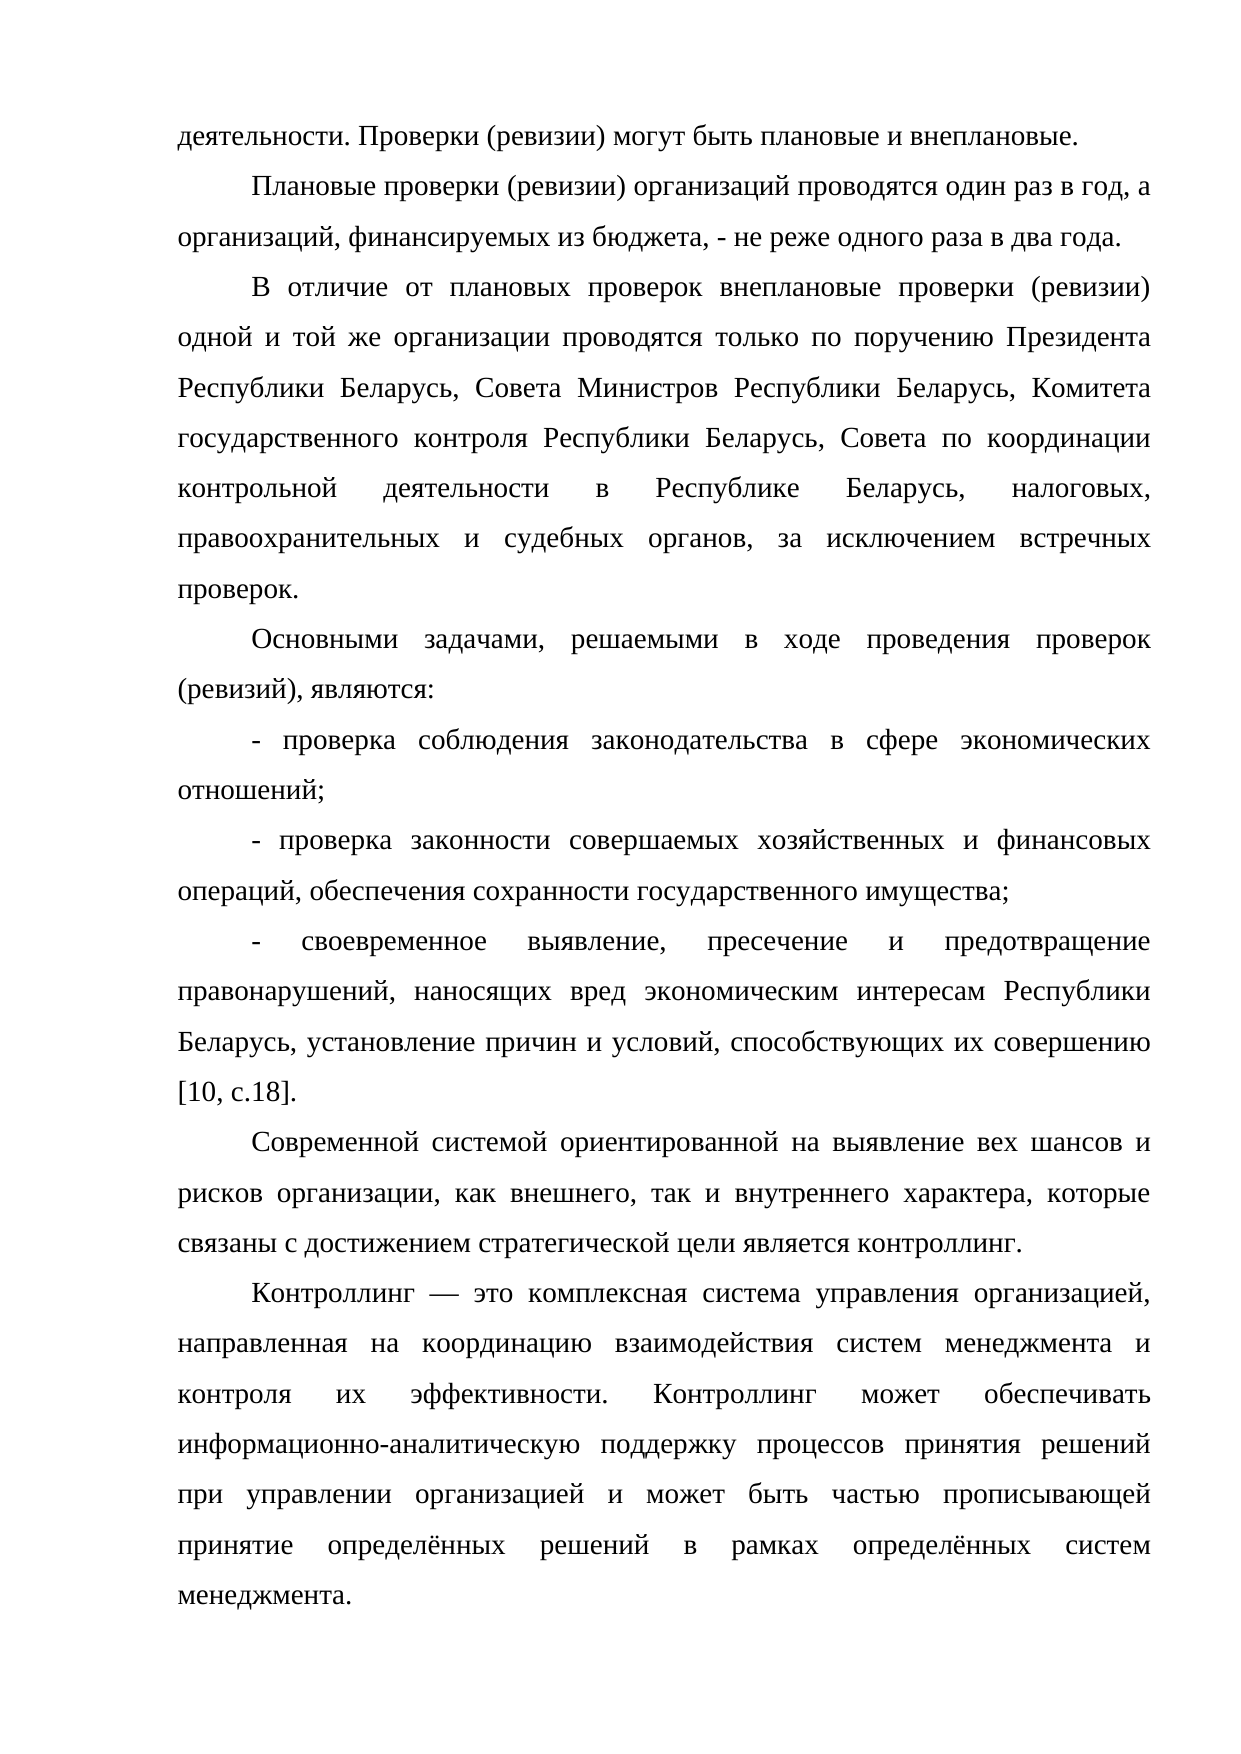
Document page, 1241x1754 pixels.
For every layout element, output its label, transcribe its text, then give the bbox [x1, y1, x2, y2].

text Современной системой ориентированной на выявление вех шансов и рисков организации, как внешнего, так и внутреннего характера, которые связаны с достижением стратегической цели является контроллинг. [177, 1124, 1152, 1258]
text - проверка соблюдения законодательства в сфере экономических отношений; [177, 722, 1152, 806]
text Плановые проверки (ревизии) организаций проводятся один раз в год, а организаций, финансируемых из бюджета, - не реже одного раза в два года. [177, 168, 1152, 252]
text - проверка законности совершаемых хозяйственных и финансовых операций, обеспечения сохранности государственного имущества; [177, 822, 1152, 906]
text Основными задачами, решаемыми в ходе проведения проверок (ревизий), являются: [177, 621, 1152, 705]
text Контроллинг — это комплексная система управления организацией, направленная на координацию взаимодействия систем менеджмента и контроля их эффективности. Контроллинг может обеспечивать информационно-аналитическую поддержку процессов принятия решений при управлении организацией и может быть частью прописывающей принятие определённых решений в рамках определённых систем менеджмента. [177, 1275, 1152, 1611]
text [177, 118, 1152, 152]
text - своевременное выявление, пресечение и предотвращение правонарушений, наносящих вред экономическим интересам Республики Беларусь, установление причин и условий, способствующих их совершению [10, с.18]. [177, 923, 1152, 1108]
text В отличие от плановых проверок внеплановые проверки (ревизии) одной и той же организации проводятся только по поручению Президента Республики Беларусь, Совета Министров Республики Беларусь, Комитета государственного контроля Республики Беларусь, Совета по координации контрольной деятельности в Республике Беларусь, налоговых, правоохранительных и судебных органов, за исключением встречных проверок. [177, 269, 1152, 604]
